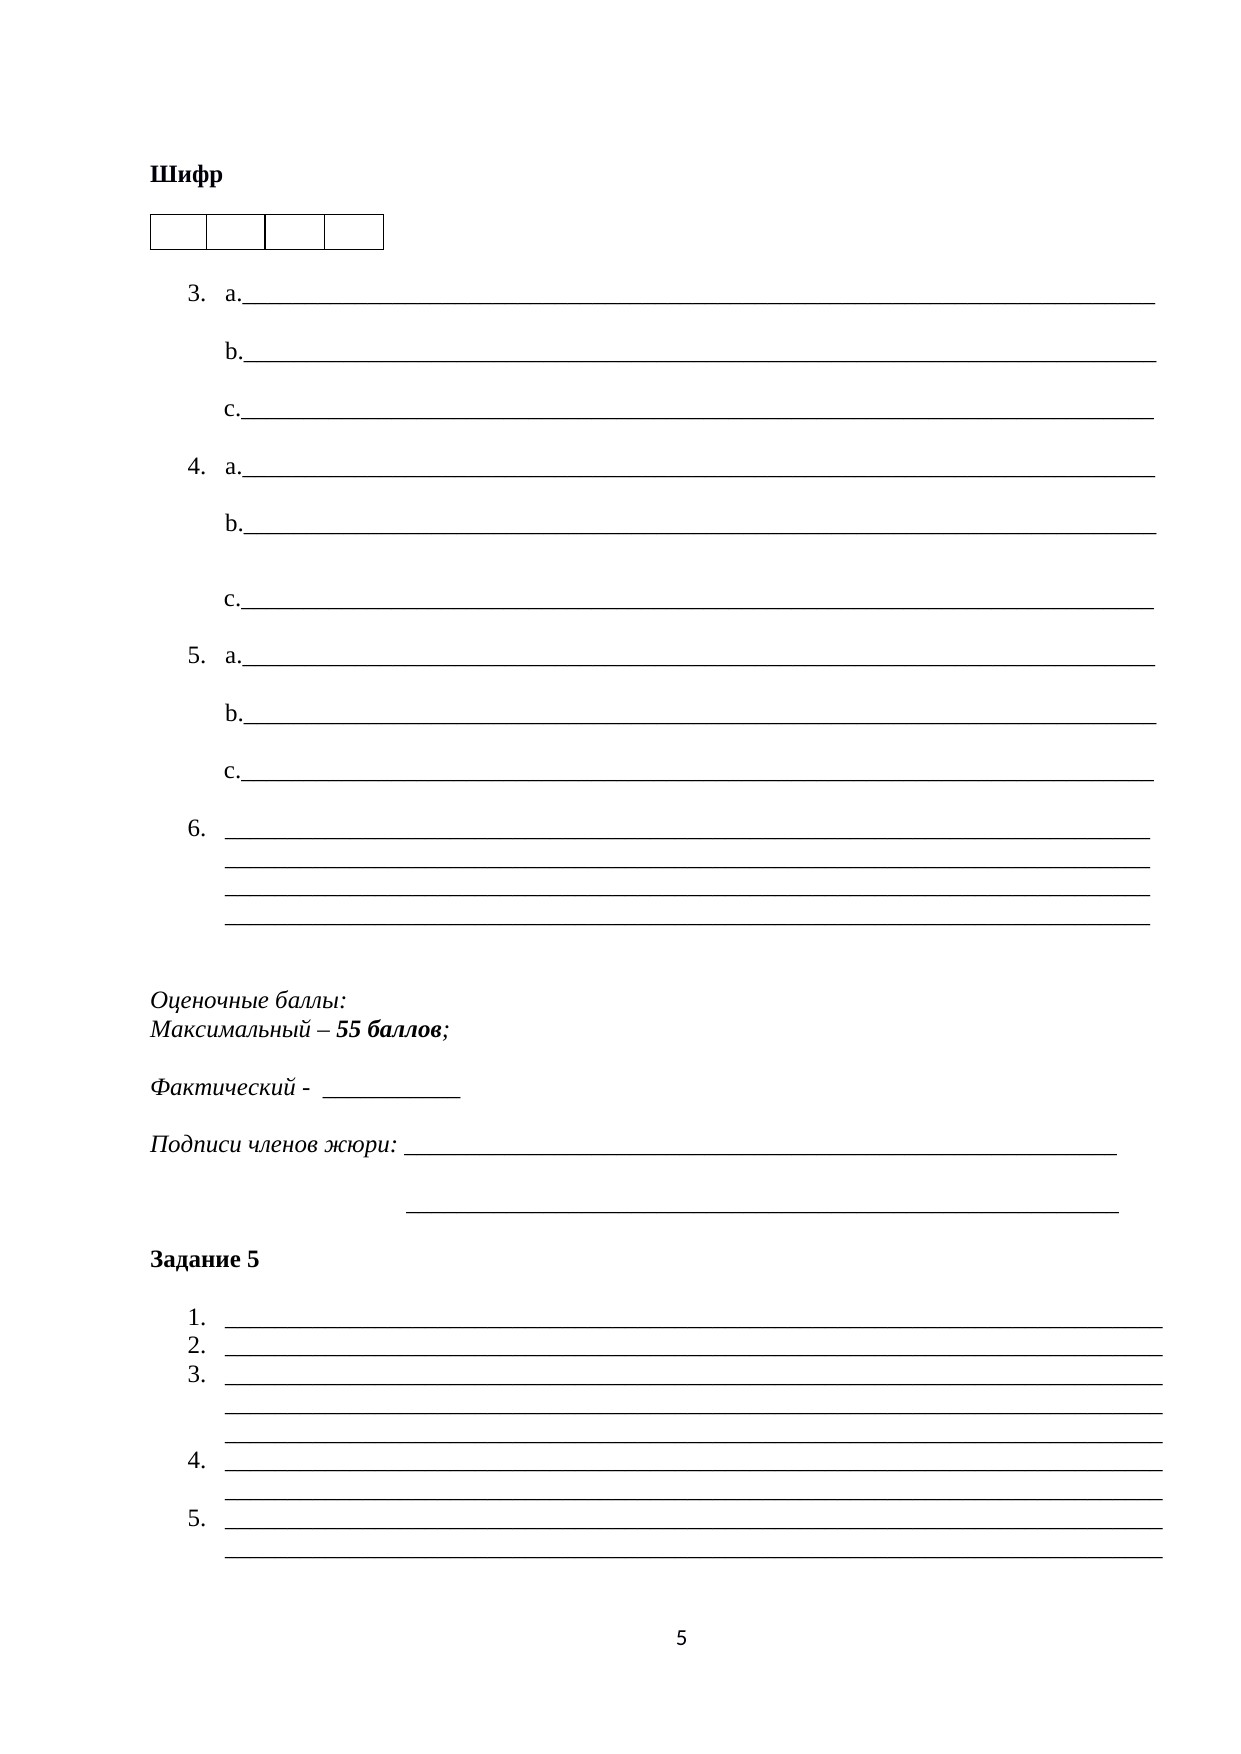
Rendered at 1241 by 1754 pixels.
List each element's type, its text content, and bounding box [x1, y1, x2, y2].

list a._________________________________________________________________________ [187, 451, 1213, 479]
table_header [151, 215, 206, 248]
text b._________________________________________________________________________ [187, 336, 1213, 364]
list __________________________________________________________________________ [225, 899, 1213, 928]
table_header [207, 215, 264, 248]
list ___________________________________________________________________________ [225, 1417, 1213, 1446]
list ___________________________________________________________________________ [225, 1532, 1213, 1561]
text Максимальный – 55 баллов; [150, 1014, 1213, 1043]
list ___________________________________________________________________________ [187, 1446, 1213, 1474]
list __________________________________________________________________________ [225, 842, 1213, 871]
text с._________________________________________________________________________ [150, 756, 1213, 784]
text b._________________________________________________________________________ [187, 698, 1213, 727]
list ___________________________________________________________________________ [225, 1388, 1213, 1417]
text b._________________________________________________________________________ [187, 508, 1213, 537]
text с._________________________________________________________________________ [150, 583, 1213, 612]
text Оценочные баллы: [150, 986, 1213, 1014]
text Шифр [150, 162, 1213, 188]
table_header [325, 215, 383, 248]
text _________________________________________________________ [150, 1187, 1213, 1216]
text с._________________________________________________________________________ [150, 393, 1213, 422]
table_header [266, 215, 324, 248]
list ___________________________________________________________________________ [187, 1331, 1213, 1359]
list ___________________________________________________________________________ [187, 1503, 1213, 1532]
list ___________________________________________________________________________ [187, 1302, 1213, 1331]
list a._________________________________________________________________________ [187, 641, 1213, 669]
list ___________________________________________________________________________ [225, 1474, 1213, 1503]
list __________________________________________________________________________ [187, 813, 1213, 842]
text Задание 5 [150, 1244, 1213, 1273]
list __________________________________________________________________________ [225, 871, 1213, 899]
text Подписи членов жюри: _________________________________________________________ [150, 1129, 1213, 1158]
list ___________________________________________________________________________ [187, 1359, 1213, 1388]
list a._________________________________________________________________________ [187, 278, 1213, 307]
text Фактический - ___________ [150, 1072, 1213, 1101]
